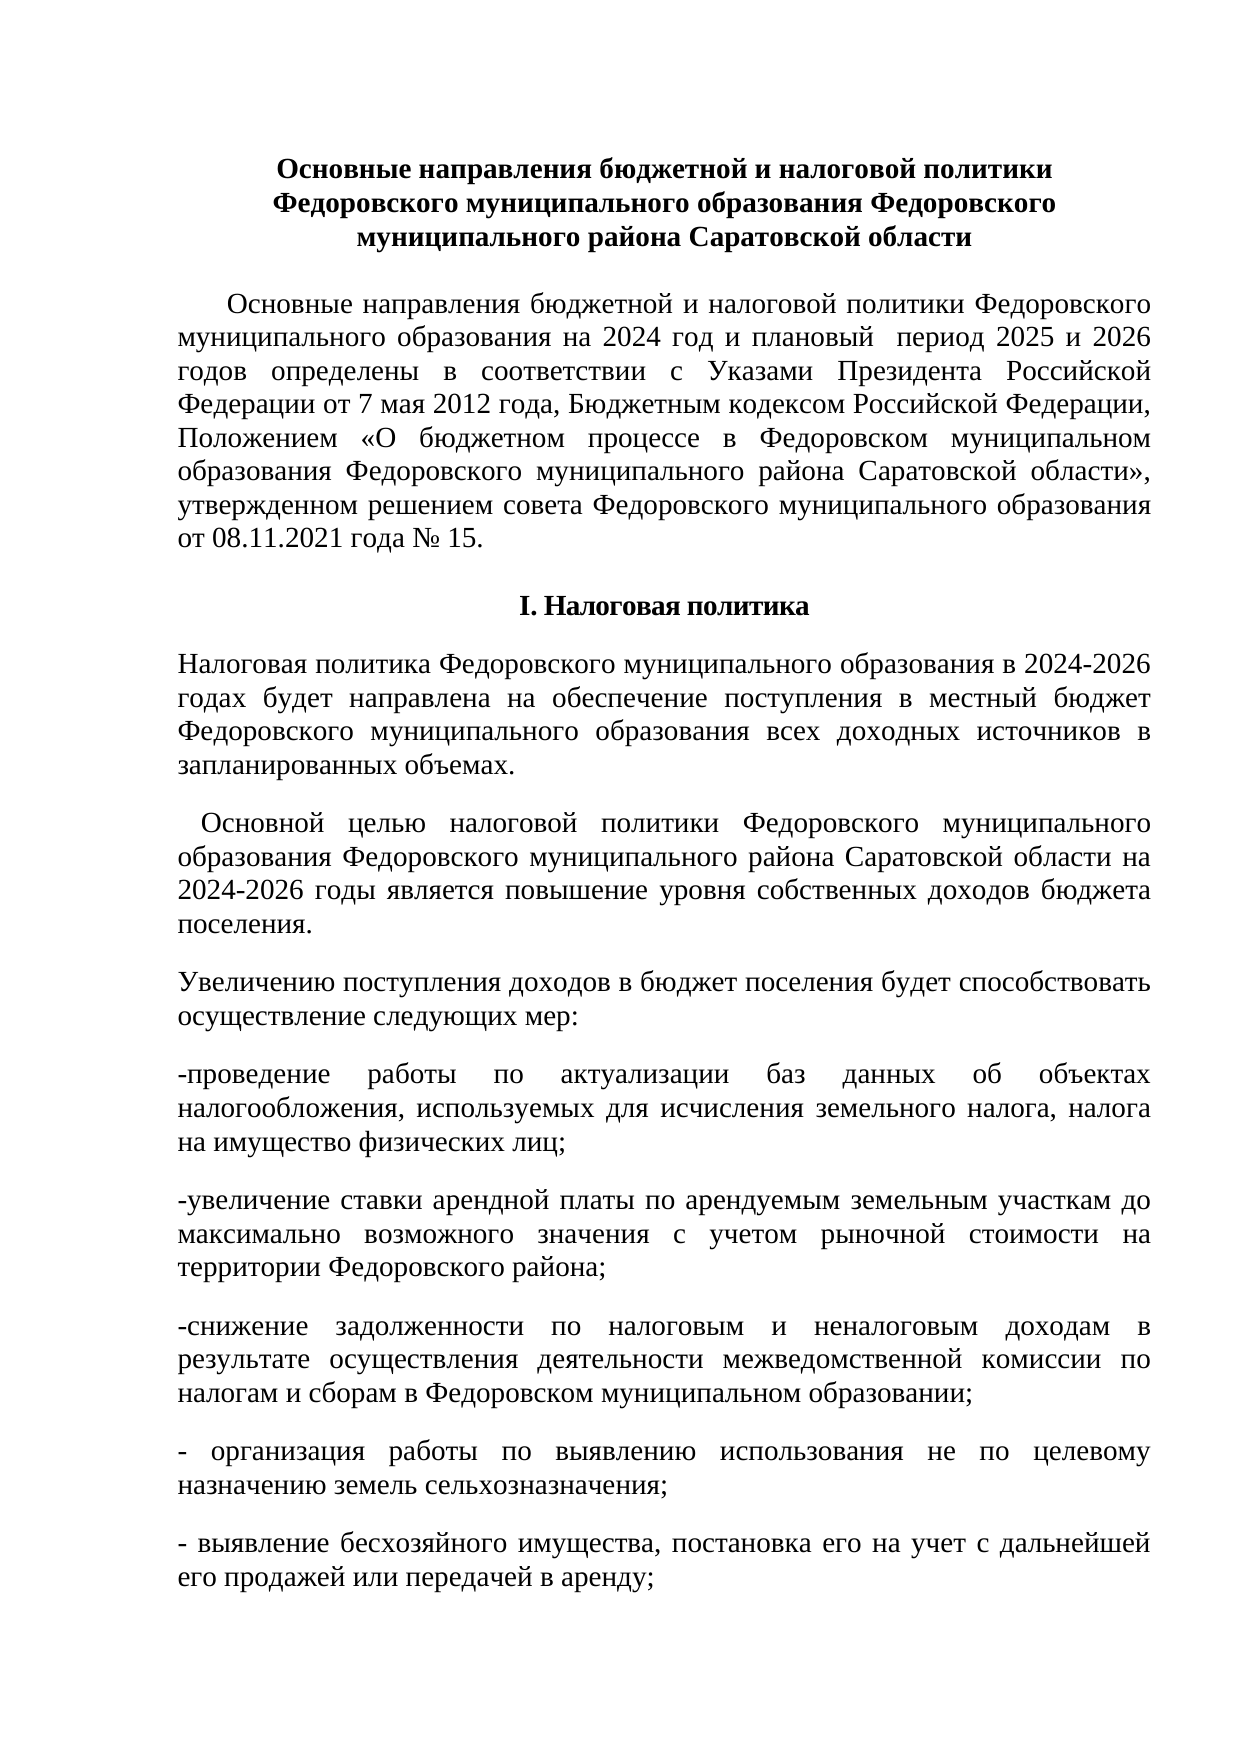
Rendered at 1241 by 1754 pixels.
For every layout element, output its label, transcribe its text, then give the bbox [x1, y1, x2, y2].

text Основные направления бюджетной и налоговой политики [177, 152, 1152, 185]
text -снижение задолженности по налоговым и неналоговым доходам в результате осуществления деятельности межведомственной комиссии по налогам и сборам в Федоровском муниципальном образовании; [177, 1308, 1152, 1408]
text Федоровского муниципального образования Федоровского муниципального района Саратовской области [177, 185, 1152, 252]
text Основной целью налоговой политики Федоровского муниципального образования Федоровского муниципального района Саратовской области на 2024-2026 годы является повышение уровня собственных доходов бюджета поселения. [177, 805, 1152, 939]
text Увеличению поступления доходов в бюджет поселения будет способствовать осуществление следующих мер: [177, 964, 1152, 1032]
text - выявление бесхозяйного имущества, постановка его на учет с дальнейшей его продажей или передачей в аренду; [177, 1526, 1152, 1593]
text -проведение работы по актуализации баз данных об объектах налогообложения, используемых для исчисления земельного налога, налога на имущество физических лиц; [177, 1057, 1152, 1157]
text -увеличение ставки арендной платы по арендуемым земельным участкам до максимально возможного значения с учетом рыночной стоимости на территории Федоровского района; [177, 1182, 1152, 1283]
text - организация работы по выявлению использования не по целевому назначению земель сельхозназначения; [177, 1433, 1152, 1501]
text Основные направления бюджетной и налоговой политики Федоровского муниципального образования на 2024 год и плановый период 2025 и 2026 годов определены в соответствии с Указами Президента Российской Федерации от 7 мая 2012 года, Бюджетным кодексом Российской Федерации, Положением «О бюджетном процессе в Федоровском муниципальном образования Федоровского муниципального района Саратовской области», утвержденном решением совета Федоровского муниципального образования от 08.11.2021 года № 15. [177, 286, 1152, 554]
text I. Налоговая политика [177, 588, 1152, 621]
text Налоговая политика Федоровского муниципального образования в 2024-2026 годах будет направлена на обеспечение поступления в местный бюджет Федоровского муниципального образования всех доходных источников в запланированных объемах. [177, 646, 1152, 780]
